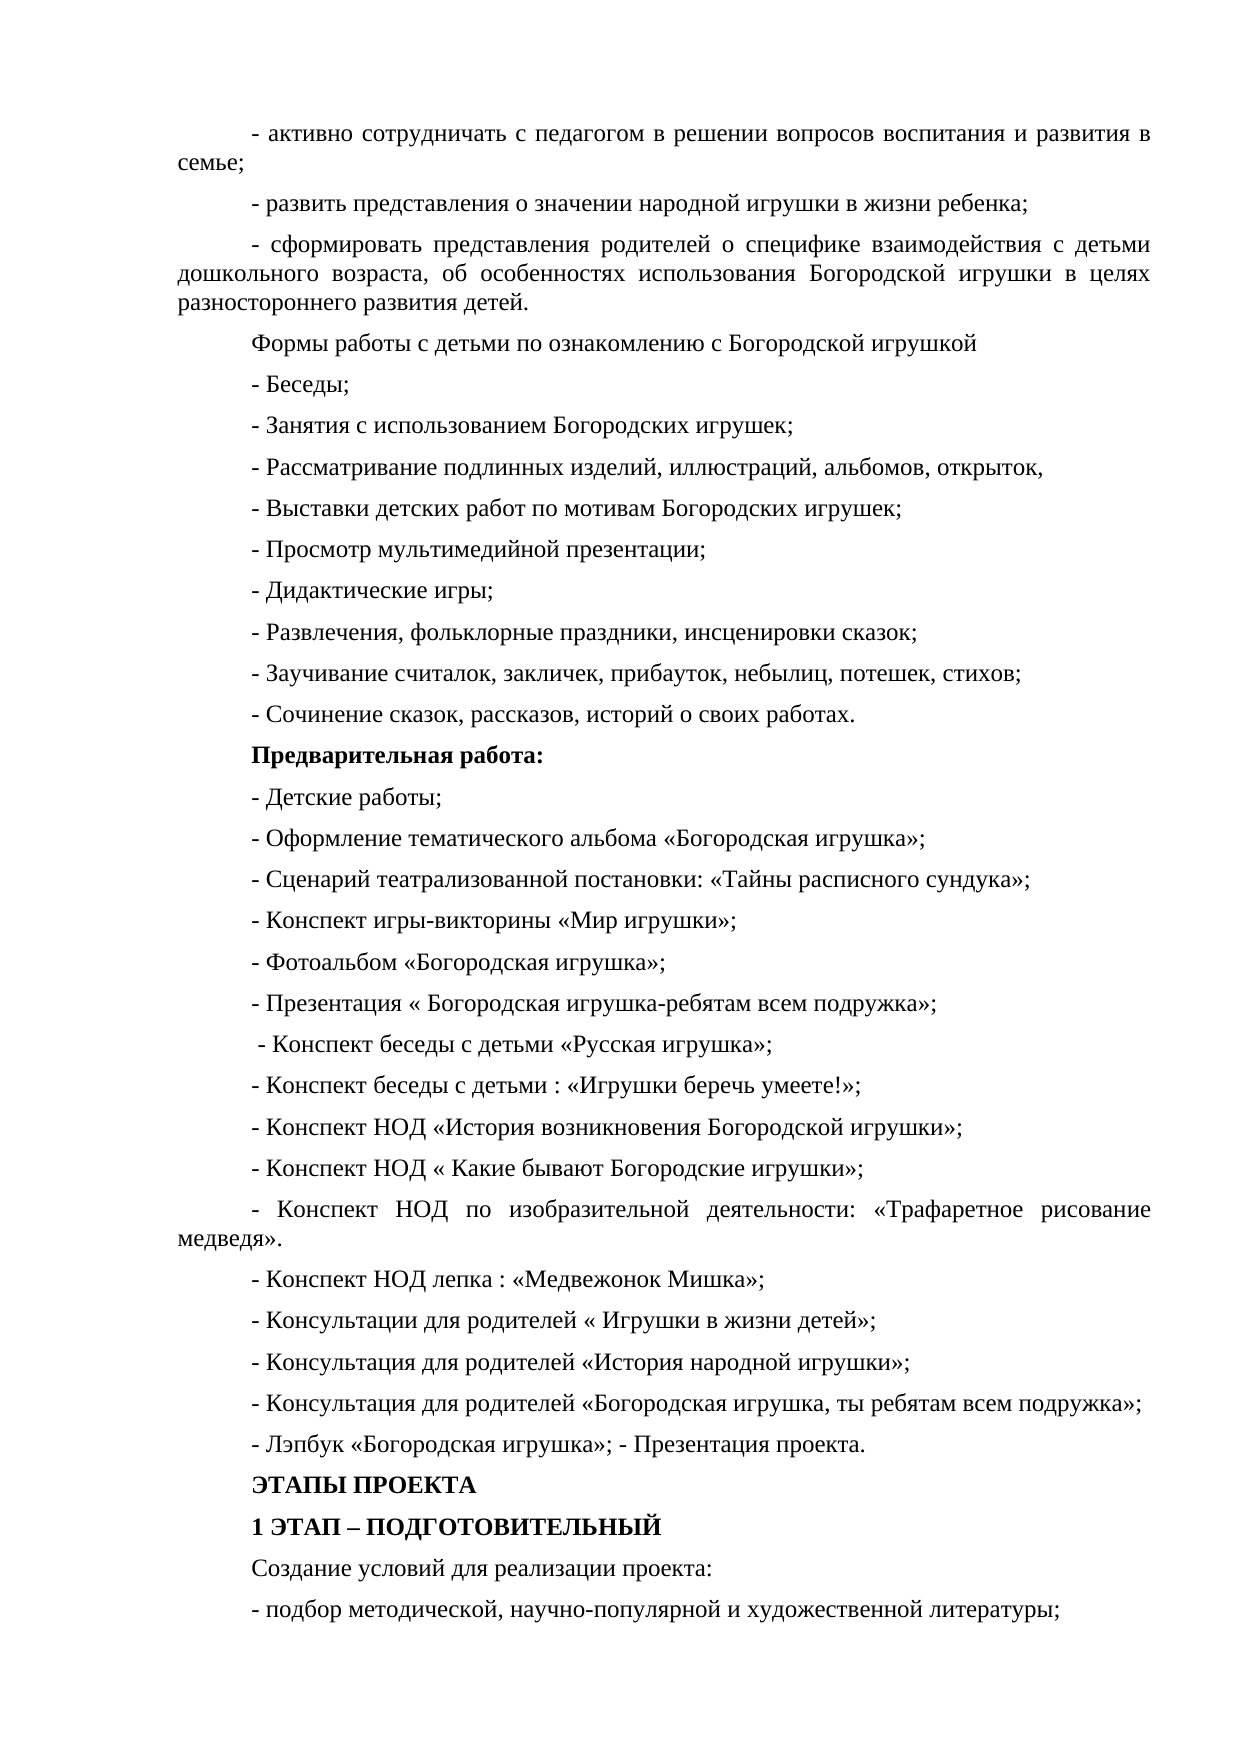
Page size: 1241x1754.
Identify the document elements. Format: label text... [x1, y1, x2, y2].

text - сформировать представления родителей о специфике взаимодействия с детьми дошкольного возраста, об особенностях использования Богородской игрушки в целях разностороннего развития детей. [177, 229, 1152, 316]
text - Развлечения, фольклорные праздники, инсценировки сказок; [177, 617, 1152, 646]
text - Сочинение сказок, рассказов, историй о своих работах. [177, 699, 1152, 728]
text - Конспект беседы с детьми «Русская игрушка»; [177, 1029, 1152, 1058]
text - Выставки детских работ по мотивам Богородских игрушек; [177, 493, 1152, 522]
text - Конспект НОД « Какие бывают Богородские игрушки»; [177, 1153, 1152, 1182]
text - активно сотрудничать с педагогом в решении вопросов воспитания и развития в семье; [177, 118, 1152, 176]
text - Конспект игры-викторины «Мир игрушки»; [177, 906, 1152, 934]
text - Фотоальбом «Богородская игрушка»; [177, 947, 1152, 976]
text - Презентация « Богородская игрушка-ребятам всем подружка»; [177, 988, 1152, 1017]
text - Занятия с использованием Богородских игрушек; [177, 411, 1152, 439]
text - подбор методической, научно-популярной и художественной литературы; [177, 1594, 1152, 1623]
text Предварительная работа: [177, 741, 1152, 769]
text - Конспект НОД лепка : «Медвежонок Мишка»; [177, 1264, 1152, 1293]
text - Дидактические игры; [177, 576, 1152, 604]
text - Оформление тематического альбома «Богородская игрушка»; [177, 823, 1152, 852]
text - Просмотр мультимедийной презентации; [177, 534, 1152, 563]
text - развить представления о значении народной игрушки в жизни ребенка; [177, 188, 1152, 217]
text - Консультации для родителей « Игрушки в жизни детей»; [177, 1306, 1152, 1334]
text - Заучивание считалок, закличек, прибауток, небылиц, потешек, стихов; [177, 658, 1152, 687]
text Формы работы с детьми по ознакомлению с Богородской игрушкой [177, 328, 1152, 357]
text - Конспект беседы с детьми : «Игрушки беречь умеете!»; [177, 1071, 1152, 1099]
text - Сценарий театрализованной постановки: «Тайны расписного сундука»; [177, 864, 1152, 893]
text ЭТАПЫ ПРОЕКТА [177, 1471, 1152, 1499]
text - Детские работы; [177, 782, 1152, 811]
text - Консультация для родителей «Богородская игрушка, ты ребятам всем подружка»; [251, 1388, 1152, 1417]
text - Конспект НОД «История возникновения Богородской игрушки»; [177, 1112, 1152, 1141]
text - Консультация для родителей «История народной игрушки»; [177, 1347, 1152, 1376]
text 1 ЭТАП – ПОДГОТОВИТЕЛЬНЫЙ [177, 1512, 1152, 1541]
text - Беседы; [177, 369, 1152, 398]
text - Конспект НОД по изобразительной деятельности: «Трафаретное рисование медведя». [177, 1194, 1152, 1252]
text - Лэпбук «Богородская игрушка»; - Презентация проекта. [251, 1429, 1152, 1458]
text - Рассматривание подлинных изделий, иллюстраций, альбомов, открыток, [177, 452, 1152, 481]
text Создание условий для реализации проекта: [177, 1553, 1152, 1582]
